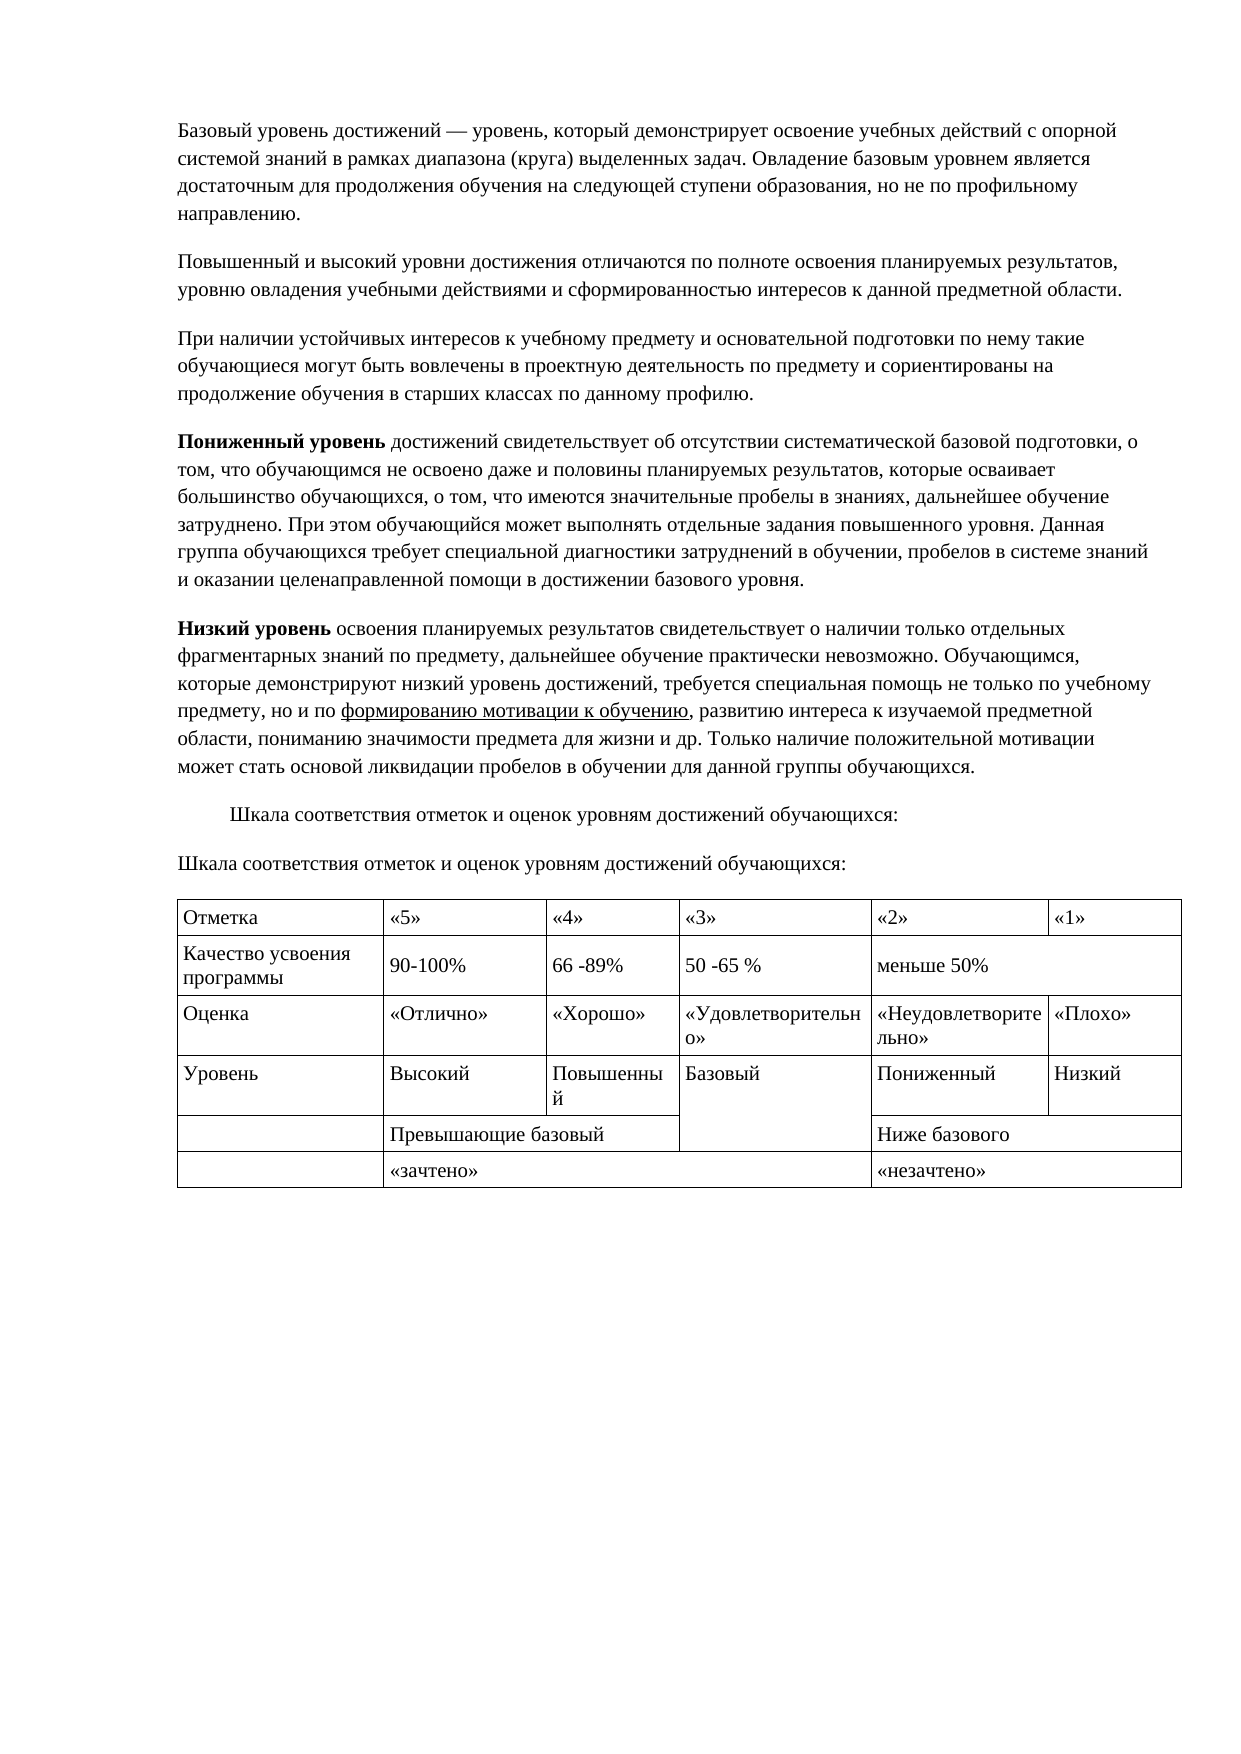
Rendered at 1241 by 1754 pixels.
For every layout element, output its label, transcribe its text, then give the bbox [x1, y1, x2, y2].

table_header «1» [1049, 900, 1181, 935]
table_cell Оценка [178, 996, 383, 1055]
table_header «4» [547, 900, 679, 935]
table_cell Превышающие базовый [384, 1116, 679, 1151]
table_cell Качество усвоения программы [178, 936, 383, 995]
text Базовый уровень достижений — уровень, который демонстрирует освоение учебных действий с опорной системой знаний в рамках диапазона (круга) выделенных задач. Овладение базовым уровнем является достаточным для продолжения обучения на следующей ступени образования, но не по профильному направлению. [177, 118, 1152, 225]
table_cell «зачтено» [384, 1152, 871, 1187]
table_cell Уровень [178, 1056, 383, 1115]
table_header «3» [680, 900, 871, 935]
table_cell «Удовлетворительно» [680, 996, 871, 1055]
table_cell «Неудовлетворительно» [872, 996, 1048, 1055]
table_header Отметка [178, 900, 383, 935]
table_cell «незачтено» [872, 1152, 1181, 1187]
table_cell [178, 1152, 383, 1187]
table_cell 90-100% [384, 936, 546, 995]
table_cell Низкий [1049, 1056, 1181, 1115]
text Шкала соответствия отметок и оценок уровням достижений обучающихся: [177, 850, 1152, 874]
table_header «5» [384, 900, 546, 935]
table_cell «Отлично» [384, 996, 546, 1055]
table_cell [178, 1116, 383, 1151]
table_cell Ниже базового [872, 1116, 1181, 1151]
text Пониженный уровень достижений свидетельствует об отсутствии систематической базовой подготовки, о том, что обучающимся не освоено даже и половины планируемых результатов, которые осваивает большинство обучающихся, о том, что имеются значительные пробелы в знаниях, дальнейшее обучение затруднено. При этом обучающийся может выполнять отдельные задания повышенного уровня. Данная группа обучающихся требует специальной диагностики затруднений в обучении, пробелов в системе знаний и оказании целенаправленной помощи в достижении базового уровня. [177, 429, 1152, 591]
table_cell Базовый [680, 1056, 871, 1151]
text Шкала соответствия отметок и оценок уровням достижений обучающихся: [177, 802, 1152, 826]
table_cell Пониженный [872, 1056, 1048, 1115]
table_cell Повышенный [547, 1056, 679, 1115]
table_cell 66 -89% [547, 936, 679, 995]
table_cell 50 -65 % [680, 936, 871, 995]
table_cell меньше 50% [872, 936, 1181, 995]
text Повышенный и высокий уровни достижения отличаются по полноте освоения планируемых результатов, уровню овладения учебными действиями и сформированностью интересов к данной предметной области. [177, 249, 1152, 301]
table_header «2» [872, 900, 1048, 935]
table_cell «Плохо» [1049, 996, 1181, 1055]
text При наличии устойчивых интересов к учебному предмету и основательной подготовки по нему такие обучающиеся могут быть вовлечены в проектную деятельность по предмету и сориентированы на продолжение обучения в старших классах по данному профилю. [177, 325, 1152, 405]
table_cell «Хорошо» [547, 996, 679, 1055]
text Низкий уровень освоения планируемых результатов свидетельствует о наличии только отдельных фрагментарных знаний по предмету, дальнейшее обучение практически невозможно. Обучающимся, которые демонстрируют низкий уровень достижений, требуется специальная помощь не только по учебному предмету, но и по формированию мотивации к обучению, развитию интереса к изучаемой предметной области, пониманию значимости предмета для жизни и др. Только наличие положительной мотивации может стать основой ликвидации пробелов в обучении для данной группы обучающихся. [177, 616, 1152, 778]
table_cell Высокий [384, 1056, 546, 1115]
